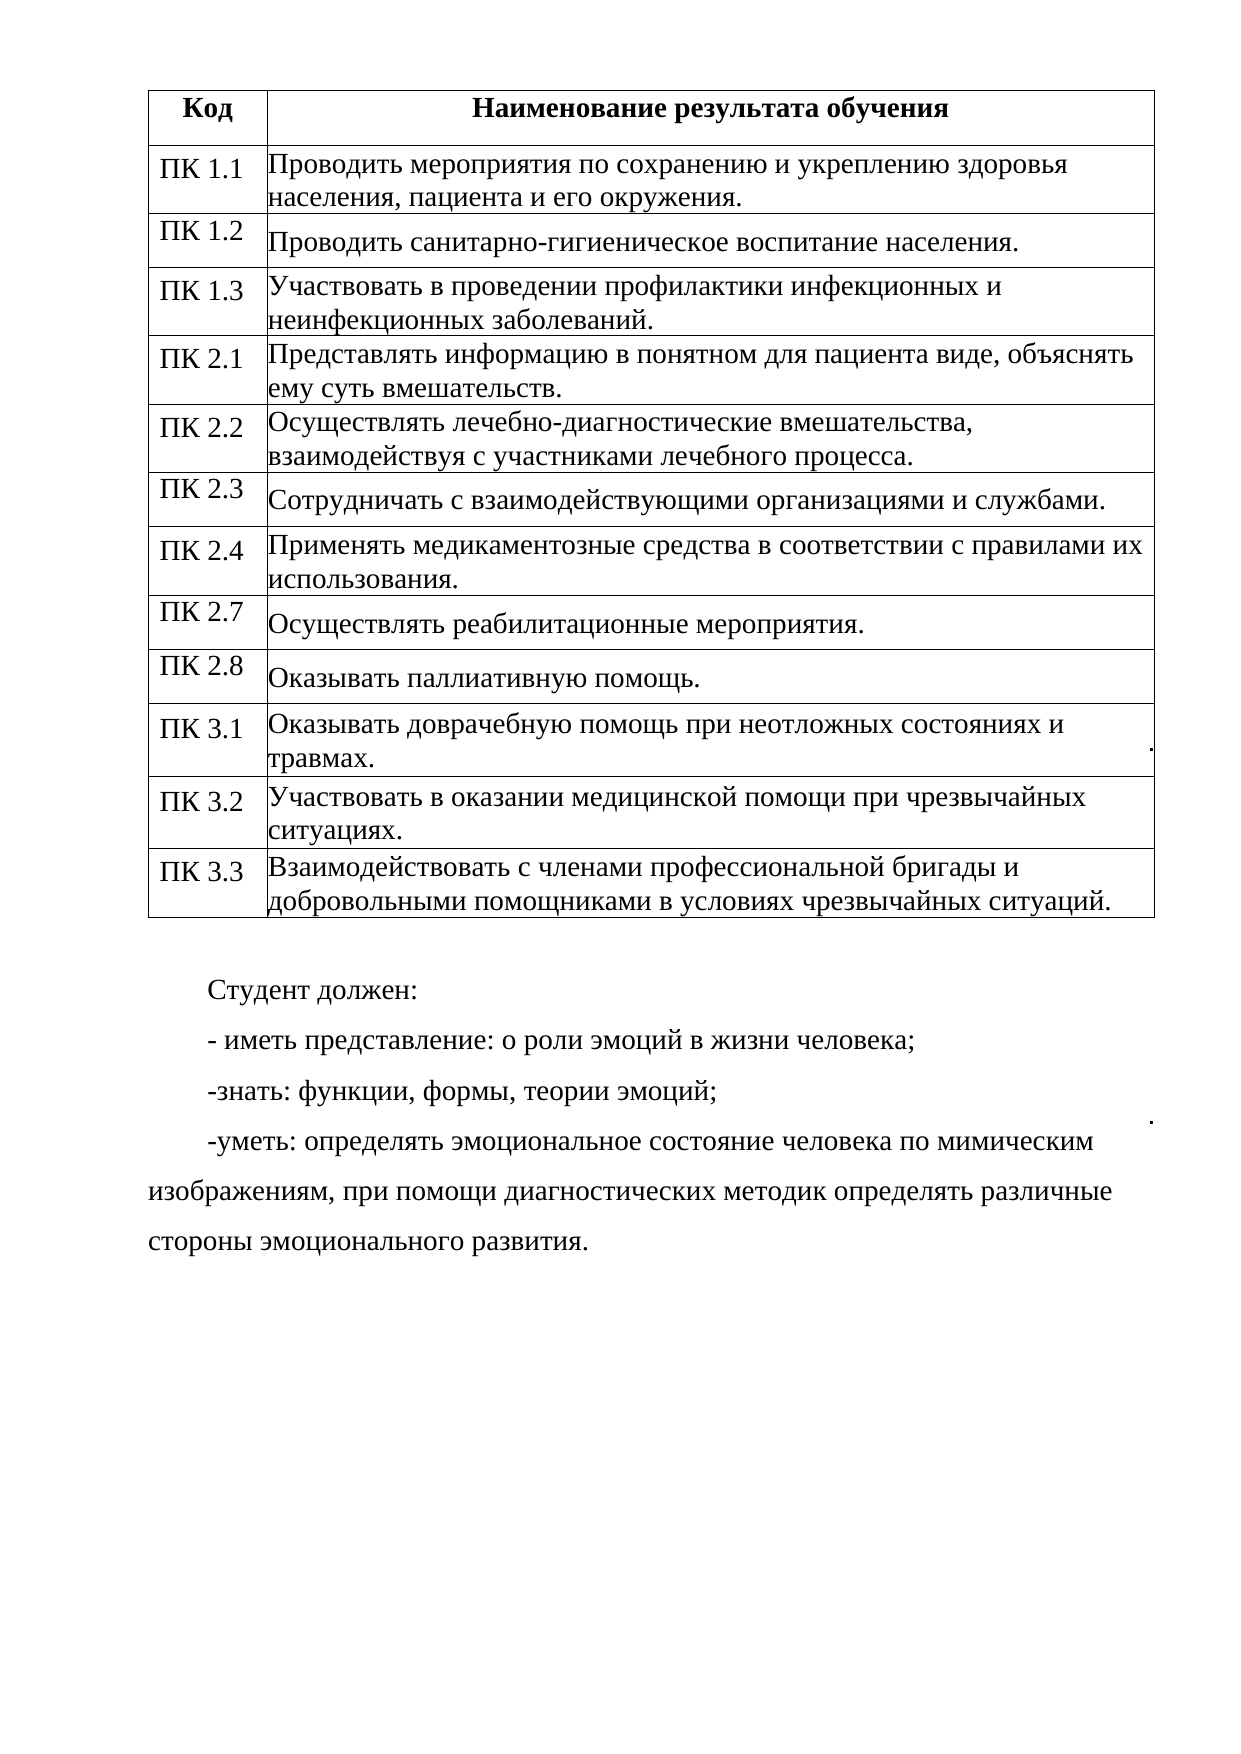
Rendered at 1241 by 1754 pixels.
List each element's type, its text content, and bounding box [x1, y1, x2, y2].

table_cell ПК 3.3 [149, 849, 267, 917]
table_cell ПК 3.2 [149, 777, 267, 848]
table_cell Проводить мероприятия по сохранению и укреплению здоровья населения, пациента и его окружения. [268, 146, 1154, 213]
table_cell ПК 2.2 [149, 405, 267, 472]
table_header Код [149, 91, 267, 145]
table_cell ПК 2.3 [149, 473, 267, 526]
table_cell Применять медикаментозные средства в соответствии с правилами их использования. [268, 527, 1154, 595]
text -знать: функции, формы, теории эмоций; [148, 1073, 1153, 1106]
text - иметь представление: о роли эмоций в жизни человека; [148, 1022, 1153, 1056]
table_cell ПК 2.7 [149, 596, 267, 649]
table_cell Участвовать в оказании медицинской помощи при чрезвычайных ситуациях. [268, 777, 1154, 848]
table_cell Осуществлять реабилитационные мероприятия. [268, 596, 1154, 649]
table_cell ПК 2.4 [149, 527, 267, 595]
table_cell Участвовать в проведении профилактики инфекционных и неинфекционных заболеваний. [268, 268, 1154, 335]
table_cell ПК 2.8 [149, 650, 267, 703]
table_header Наименование результата обучения [268, 91, 1154, 145]
table_cell ПК 1.2 [149, 214, 267, 267]
table_cell Оказывать доврачебную помощь при неотложных состояниях и травмах. [268, 704, 1154, 776]
table_cell Осуществлять лечебно-диагностические вмешательства, взаимодействуя с участниками лечебного процесса. [268, 405, 1154, 472]
table_cell Взаимодействовать с членами профессиональной бригады и добровольными помощниками в условиях чрезвычайных ситуаций. [268, 849, 1154, 917]
table_cell Представлять информацию в понятном для пациента виде, объяснять ему суть вмешательств. [268, 336, 1154, 403]
table_cell Проводить санитарно-гигиеническое воспитание населения. [268, 214, 1154, 267]
table_cell Оказывать паллиативную помощь. [268, 650, 1154, 703]
table_cell ПК 1.1 [149, 146, 267, 213]
table_cell ПК 2.1 [149, 336, 267, 403]
text Студент должен: [148, 972, 1153, 1006]
table_cell Сотрудничать с взаимодействующими организациями и службами. [268, 473, 1154, 526]
table_cell ПК 3.1 [149, 704, 267, 776]
text -уметь: определять эмоциональное состояние человека по мимическим изображениям, при помощи диагностических методик определять различные стороны эмоционального развития. [148, 1123, 1153, 1257]
table_cell ПК 1.3 [149, 268, 267, 335]
